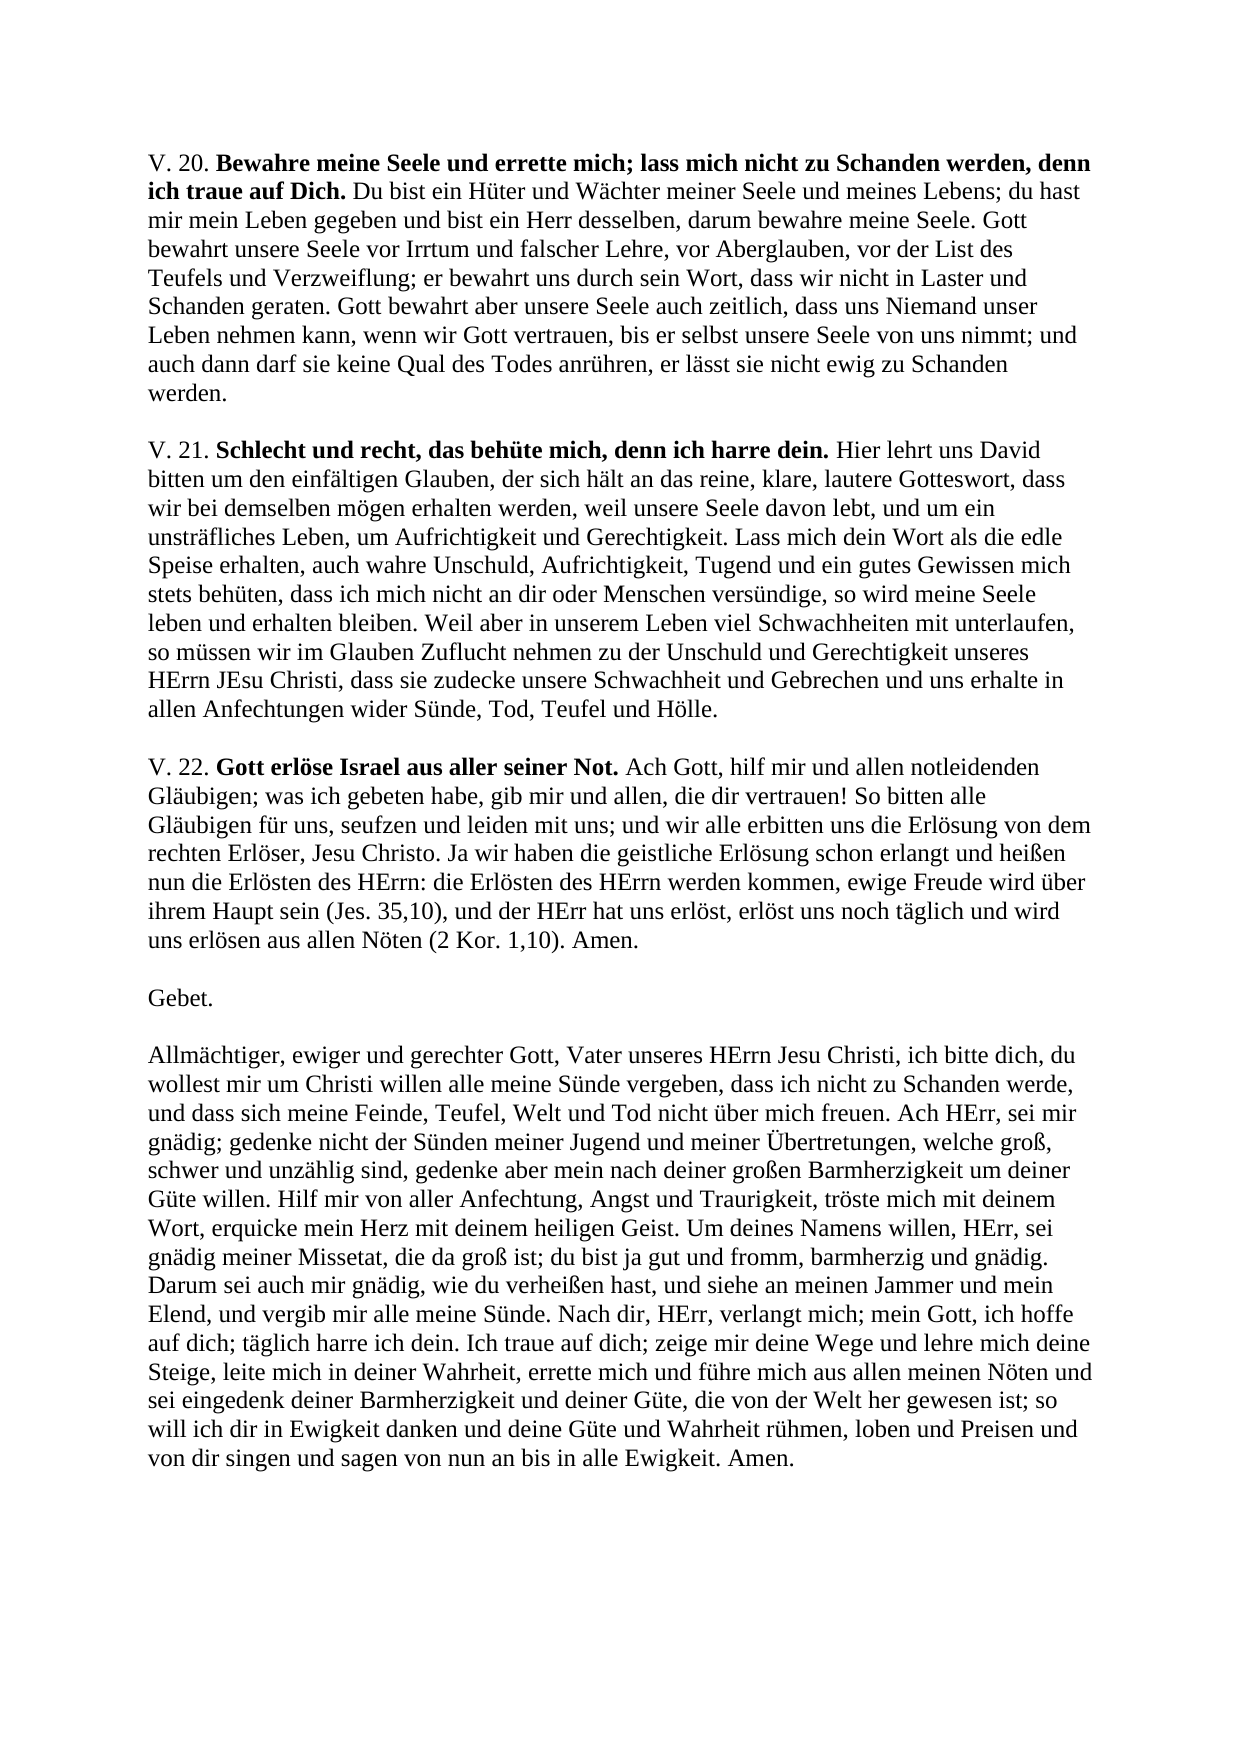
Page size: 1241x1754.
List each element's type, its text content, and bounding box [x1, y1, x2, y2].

text Gebet. [148, 983, 1093, 1011]
text V. 20. Bewahre meine Seele und errette mich; lass mich nicht zu Schanden werden, denn ich traue auf Dich. Du bist ein Hüter und Wächter meiner Seele und meines Lebens; du hast mir mein Leben gegeben und bist ein Herr desselben, darum bewahre meine Seele. Gott bewahrt unsere Seele vor Irrtum und falscher Lehre, vor Aberglauben, vor der List des Teufels und Verzweiflung; er bewahrt uns durch sein Wort, dass wir nicht in Laster und Schanden geraten. Gott bewahrt aber unsere Seele auch zeitlich, dass uns Niemand unser Leben nehmen kann, wenn wir Gott vertrauen, bis er selbst unsere Seele von uns nimmt; und auch dann darf sie keine Qual des Todes anrühren, er lässt sie nicht ewig zu Schanden werden. [148, 148, 1093, 406]
text Allmächtiger, ewiger und gerechter Gott, Vater unseres HErrn Jesu Christi, ich bitte dich, du wollest mir um Christi willen alle meine Sünde vergeben, dass ich nicht zu Schanden werde, und dass sich meine Feinde, Teufel, Welt und Tod nicht über mich freuen. Ach HErr, sei mir gnädig; gedenke nicht der Sünden meiner Jugend und meiner Übertretungen, welche groß, schwer und unzählig sind, gedenke aber mein nach deiner großen Barmherzigkeit um deiner Güte willen. Hilf mir von aller Anfechtung, Angst und Traurigkeit, tröste mich mit deinem Wort, erquicke mein Herz mit deinem heiligen Geist. Um deines Namens willen, HErr, sei gnädig meiner Missetat, die da groß ist; du bist ja gut und fromm, barmherzig und gnädig. Darum sei auch mir gnädig, wie du verheißen hast, und siehe an meinen Jammer und mein Elend, und vergib mir alle meine Sünde. Nach dir, HErr, verlangt mich; mein Gott, ich hoffe auf dich; täglich harre ich dein. Ich traue auf dich; zeige mir deine Wege und lehre mich deine Steige, leite mich in deiner Wahrheit, errette mich und führe mich aus allen meinen Nöten und sei eingedenk deiner Barmherzigkeit und deiner Güte, die von der Welt her gewesen ist; so will ich dir in Ewigkeit danken und deine Güte und Wahrheit rühmen, loben und Preisen und von dir singen und sagen von nun an bis in alle Ewigkeit. Amen. [148, 1041, 1093, 1472]
text V. 21. Schlecht und recht, das behüte mich, denn ich harre dein. Hier lehrt uns David bitten um den einfältigen Glauben, der sich hält an das reine, klare, lautere Gotteswort, dass wir bei demselben mögen erhalten werden, weil unsere Seele davon lebt, und um ein unsträfliches Leben, um Aufrichtigkeit und Gerechtigkeit. Lass mich dein Wort als die edle Speise erhalten, auch wahre Unschuld, Aufrichtigkeit, Tugend und ein gutes Gewissen mich stets behüten, dass ich mich nicht an dir oder Menschen versündige, so wird meine Seele leben und erhalten bleiben. Weil aber in unserem Leben viel Schwachheiten mit unterlaufen, so müssen wir im Glauben Zuflucht nehmen zu der Unschuld und Gerechtigkeit unseres HErrn JEsu Christi, dass sie zudecke unsere Schwachheit und Gebrechen und uns erhalte in allen Anfechtungen wider Sünde, Tod, Teufel und Hölle. [148, 436, 1093, 723]
text V. 22. Gott erlöse Israel aus aller seiner Not. Ach Gott, hilf mir und allen notleidenden Gläubigen; was ich gebeten habe, gib mir und allen, die dir vertrauen! So bitten alle Gläubigen für uns, seufzen und leiden mit uns; und wir alle erbitten uns die Erlösung von dem rechten Erlöser, Jesu Christo. Ja wir haben die geistliche Erlösung schon erlangt und heißen nun die Erlösten des HErrn: die Erlösten des HErrn werden kommen, ewige Freude wird über ihrem Haupt sein (Jes. 35,10), und der HErr hat uns erlöst, erlöst uns noch täglich und wird uns erlösen aus allen Nöten (2 Kor. 1,10). Amen. [148, 752, 1093, 953]
